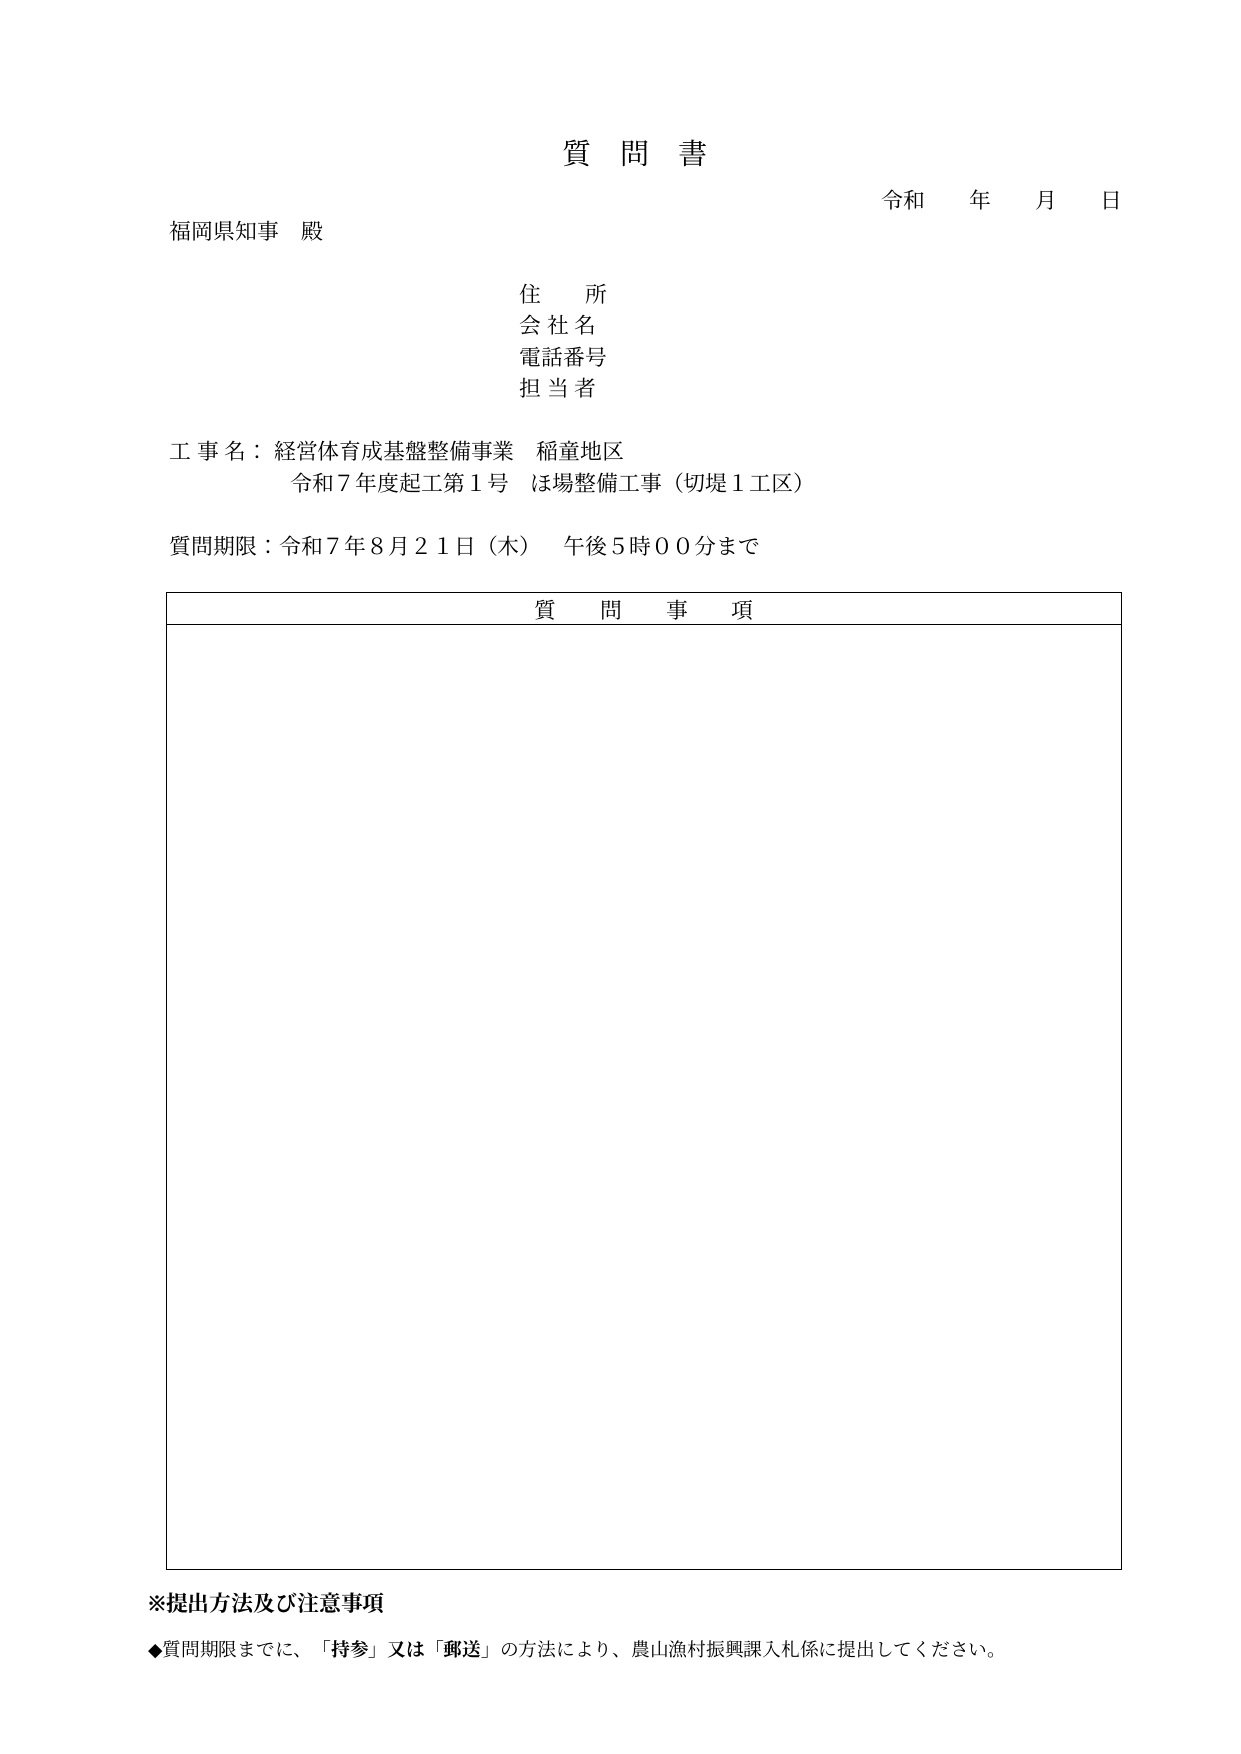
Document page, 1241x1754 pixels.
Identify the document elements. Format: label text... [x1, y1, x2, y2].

table_header 質 問 事 項 [167, 593, 1121, 624]
text 質 問 書 [148, 120, 1122, 183]
text 会 社 名 [148, 309, 1122, 340]
text 令和 年 月 日 [148, 183, 1122, 214]
text 電話番号 [148, 340, 1122, 372]
text ◆質問期限までに、「持参」又は「郵送」の方法により、農山漁村振興課入札係に提出してください。 [148, 1633, 1122, 1664]
text ※提出方法及び注意事項 [148, 1570, 1122, 1633]
text 質問期限：令和７年８月２１日（木） 午後５時００分まで [148, 529, 1122, 560]
text 担 当 者 [148, 372, 1122, 403]
table_cell [167, 625, 1121, 1569]
text 福岡県知事 殿 [148, 214, 1122, 246]
text 工 事 名： 経営体育成基盤整備事業 稲童地区 [169, 434, 1122, 466]
text 令和７年度起工第１号 ほ場整備工事（切堤１工区） [257, 466, 1122, 497]
text 住 所 [148, 277, 1122, 309]
